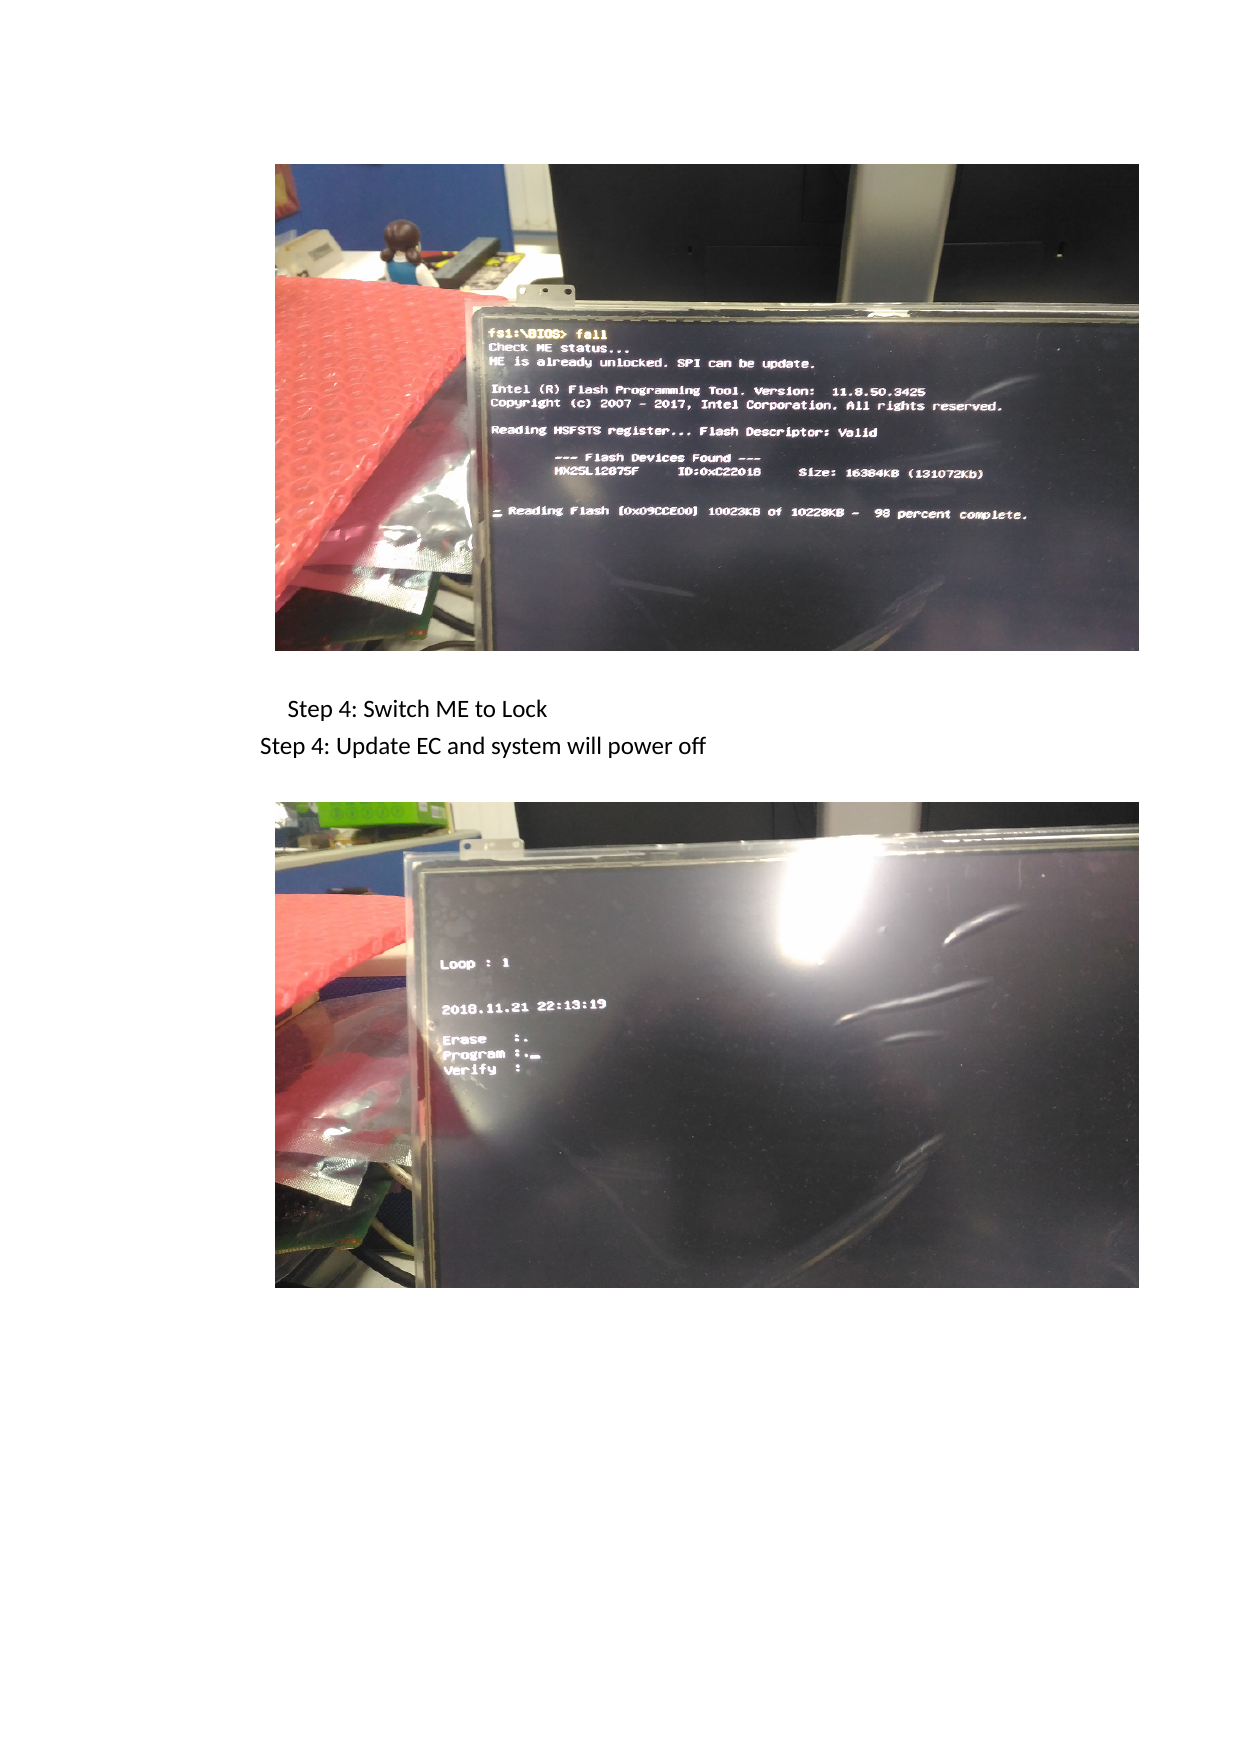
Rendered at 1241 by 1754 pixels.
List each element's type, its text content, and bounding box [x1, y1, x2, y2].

picture [275, 802, 1139, 1288]
text Step 4: Switch ME to Lock [237, 689, 1053, 727]
text Step 4: Update EC and system will power off [237, 727, 1053, 764]
picture [275, 164, 1139, 651]
